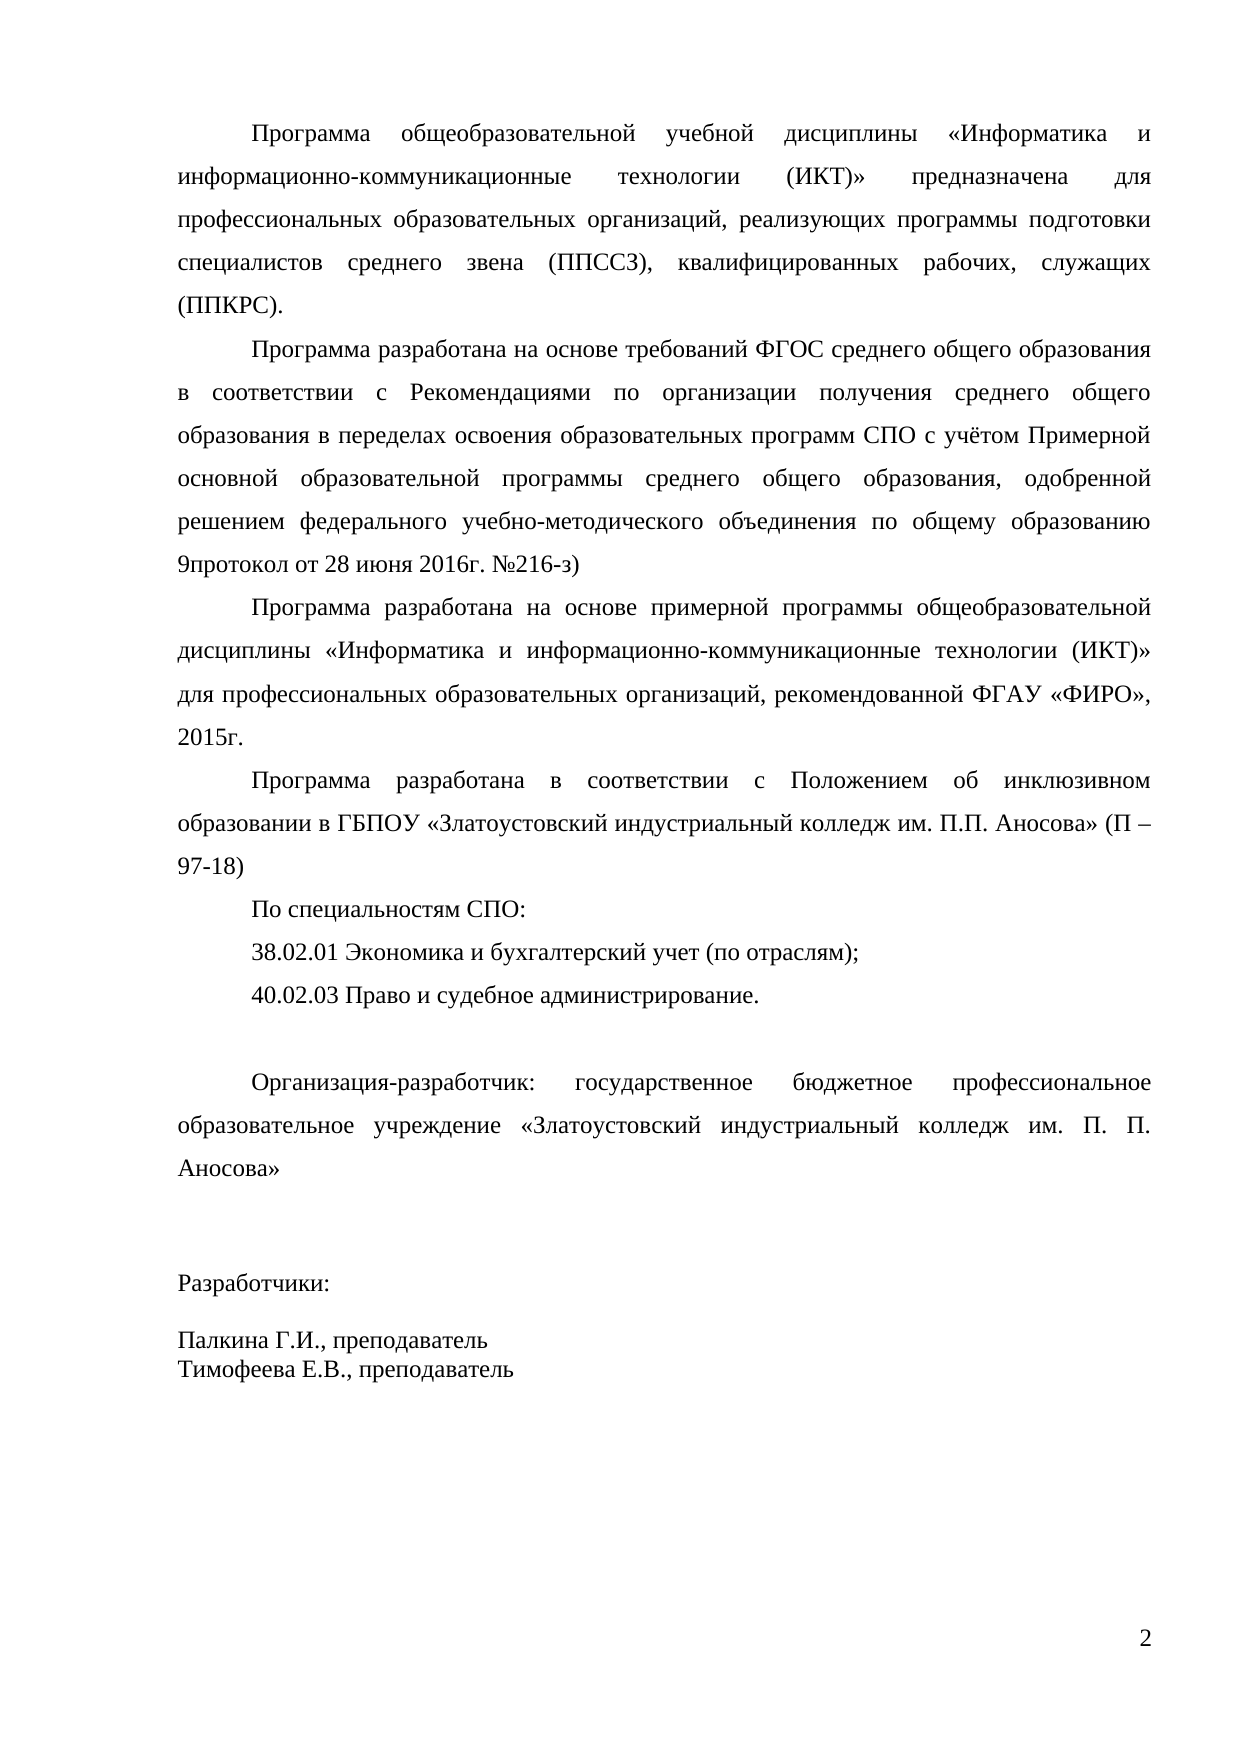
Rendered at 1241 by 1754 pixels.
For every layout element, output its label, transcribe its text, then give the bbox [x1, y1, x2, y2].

text По специальностям СПО: [177, 894, 1152, 923]
text 38.02.01 Экономика и бухгалтерский учет (по отраслям); [177, 937, 1152, 966]
text Программа общеобразовательной учебной дисциплины «Информатика и информационно-коммуникационные технологии (ИКТ)» предназначена для профессиональных образовательных организаций, реализующих программы подготовки специалистов среднего звена (ППССЗ), квалифицированных рабочих, служащих (ППКРС). [177, 118, 1152, 319]
text Палкина Г.И., преподаватель [177, 1326, 1152, 1354]
text Программа разработана на основе требований ФГОС среднего общего образования в соответствии с Рекомендациями по организации получения среднего общего образования в переделах освоения образовательных программ СПО с учётом Примерной основной образовательной программы среднего общего образования, одобренной решением федерального учебно-методического объединения по общему образованию 9протокол от 28 июня 2016г. №216-з) [177, 334, 1152, 578]
text Организация-разработчик: государственное бюджетное профессиональное образовательное учреждение «Златоустовский индустриальный колледж им. П. П. Аносова» [177, 1067, 1152, 1182]
text Программа разработана в соответствии с Положением об инклюзивном образовании в ГБПОУ «Златоустовский индустриальный колледж им. П.П. Аносова» (П – 97-18) [177, 765, 1152, 880]
text 40.02.03 Право и судебное администрирование. [177, 981, 1152, 1009]
text Тимофеева Е.В., преподаватель [177, 1354, 1152, 1383]
text Разработчики: [177, 1268, 1152, 1297]
text Программа разработана на основе примерной программы общеобразовательной дисциплины «Информатика и информационно-коммуникационные технологии (ИКТ)» для профессиональных образовательных организаций, рекомендованной ФГАУ «ФИРО», 2015г. [177, 592, 1152, 751]
